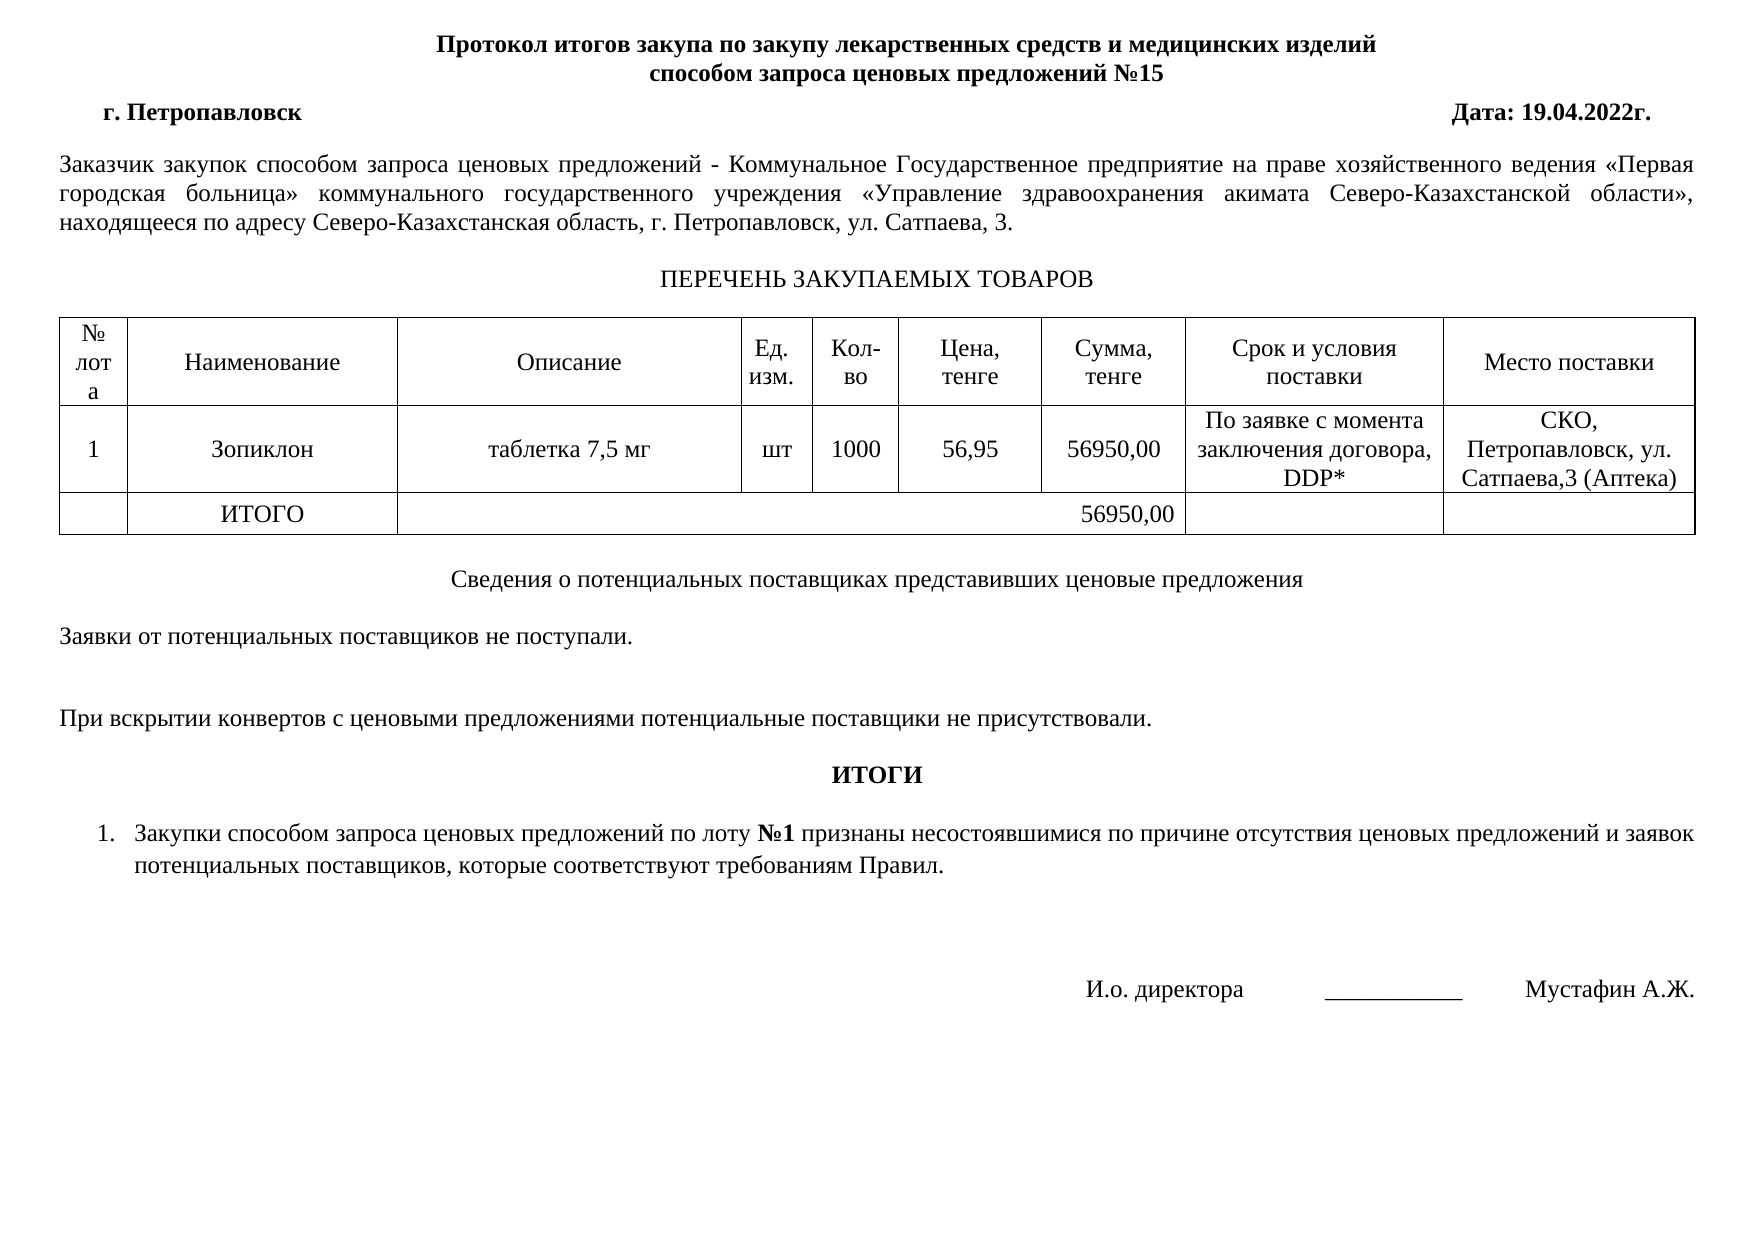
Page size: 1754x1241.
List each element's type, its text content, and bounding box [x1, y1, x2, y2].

text При вскрытии конвертов с ценовыми предложениями потенциальные поставщики не присутствовали. [59, 703, 1695, 731]
table_header Место поставки [1444, 318, 1694, 404]
table_header Описание [398, 318, 741, 404]
table_header № лота [60, 318, 127, 404]
table_header Ед. изм. [742, 318, 812, 404]
table_header Кол-во [813, 318, 898, 404]
table_cell [60, 493, 127, 534]
table_cell 56,95 [899, 406, 1041, 492]
table_cell 1 [60, 406, 127, 492]
text Протокол итогов закупа по закупу лекарственных средств и медицинских изделий [59, 29, 1695, 58]
table_cell таблетка 7,5 мг [398, 406, 741, 492]
text ПЕРЕЧЕНЬ ЗАКУПАЕМЫХ ТОВАРОВ [59, 264, 1695, 293]
table_cell шт [742, 406, 812, 492]
table_header Наименование [128, 318, 397, 404]
text Заявки от потенциальных поставщиков не поступали. [59, 621, 1695, 650]
text Сведения о потенциальных поставщиках представивших ценовые предложения [59, 564, 1695, 592]
table_header Сумма, тенге [1042, 318, 1185, 404]
table_cell СКО, Петропавловск, ул. Сатпаева,3 (Аптека) [1444, 406, 1694, 492]
table_cell 1000 [813, 406, 898, 492]
text Заказчик закупок способом запроса ценовых предложений - Коммунальное Государственное предприятие на праве хозяйственного ведения «Первая городская больница» коммунального государственного учреждения «Управление здравоохранения акимата Северо-Казахстанской области», находящееся по адресу Северо-Казахстанская область, г. Петропавловск, ул. Сатпаева, 3. [59, 149, 1695, 236]
text И.о. директора ___________ Мустафин А.Ж. [59, 974, 1695, 1003]
table_cell Зопиклон [128, 406, 397, 492]
text г. Петропавловск Дата: 19.04.2022г. [59, 97, 1695, 125]
table_header Цена, тенге [899, 318, 1041, 404]
table_cell 56950,00 [398, 493, 1185, 534]
table_cell [1186, 493, 1443, 534]
table_header Срок и условия поставки [1186, 318, 1443, 404]
list Закупки способом запроса ценовых предложений по лоту №1 признаны несостоявшимися по причине отсутствия ценовых предложений и заявок потенциальных поставщиков, которые соответствуют требованиям Правил. [97, 818, 1695, 879]
table_cell [1444, 493, 1694, 534]
table_cell ИТОГО [128, 493, 397, 534]
table_cell По заявке с момента заключения договора, DDP* [1186, 406, 1443, 492]
table_cell 56950,00 [1042, 406, 1185, 492]
text ИТОГИ [59, 760, 1695, 789]
text способом запроса ценовых предложений №15 [59, 58, 1695, 87]
